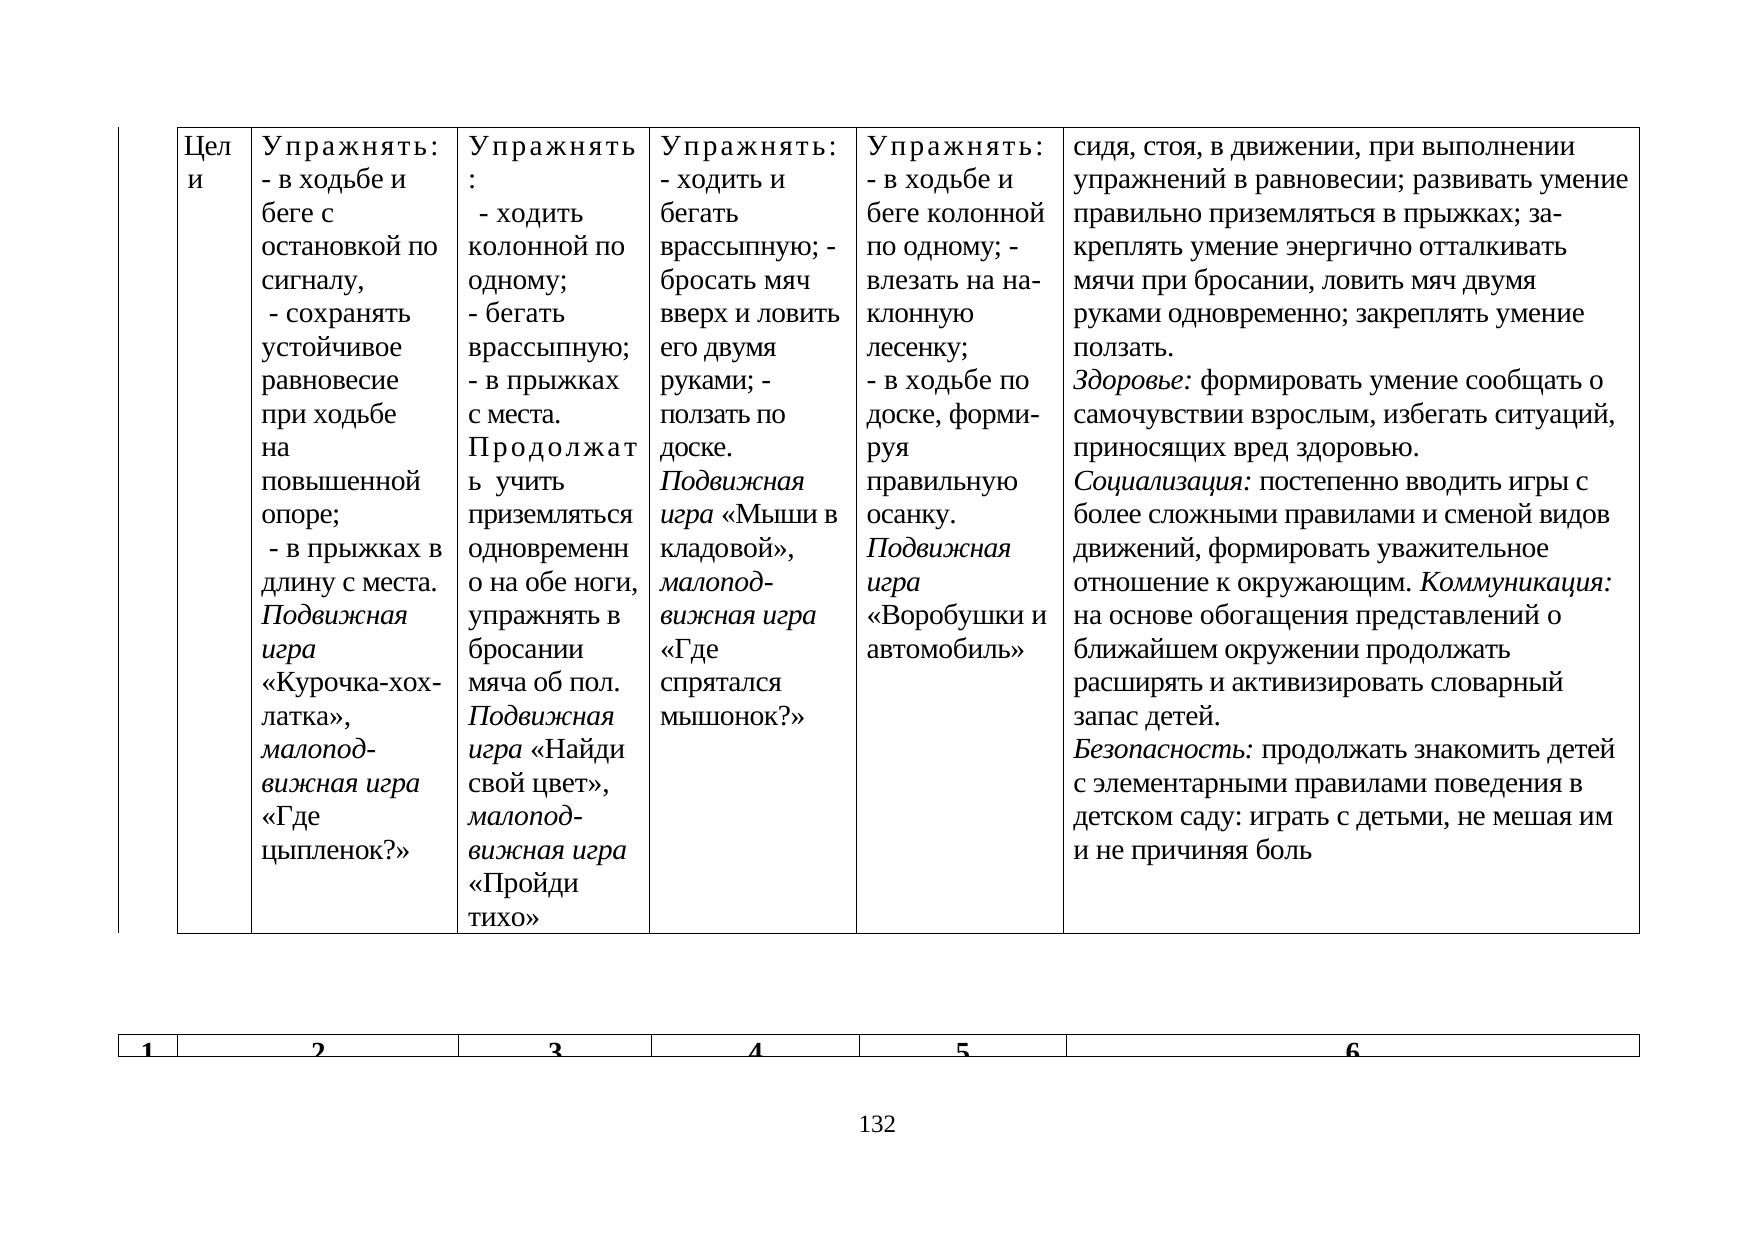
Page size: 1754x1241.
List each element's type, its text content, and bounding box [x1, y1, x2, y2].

table_cell Цели [178, 128, 251, 933]
table_cell Упражнять: - ходить и бегать врассыпную; - бросать мяч вверх и ловить его двумя руками; - ползать по доске. Подвижная игра «Мыши в кладовой», малоподвижная игра «Где спрятался мышонок?» [650, 128, 856, 933]
table_cell Упражнять: - в ходьбе и беге колонной по одному; - влезать на наклонную лесенку; - в ходьбе по доске, формируя правильную осанку. Подвижная игра «Воробушки и автомобиль» [857, 128, 1063, 933]
table_cell Упражнять: - в ходьбе и беге с остановкой по сигналу, - сохранять устойчивое равновесие при ходьбе на повышенной опоре; - в прыжках в длину с места. Подвижная игра «Курочка-хохлатка», малоподвижная игра «Где цыпленок?» [252, 128, 457, 933]
table_cell Физическая культура: формировать умение сохранять правильную осанку в положениях сидя, стоя, в движении, при выполнении упражнений в равновесии; развивать умение правильно приземляться в прыжках; закреплять умение энергично отталкивать мячи при бросании, ловить мяч двумя руками одновременно; закреплять умение ползать. Здоровье: формировать умение сообщать о самочувствии взрослым, избегать ситуаций, приносящих вред здоровью. Социализация: постепенно вводить игры с более сложными правилами и сменой видов движений, формировать уважительное отношение к окружающим. Коммуникация: на основе обогащения представлений о ближайшем окружении продолжать расширять и активизировать словарный запас детей. Безопасность: продолжать знакомить детей с элементарными правилами поведения в детском саду: играть с детьми, не мешая им и не причиняя боль [1064, 128, 1639, 933]
